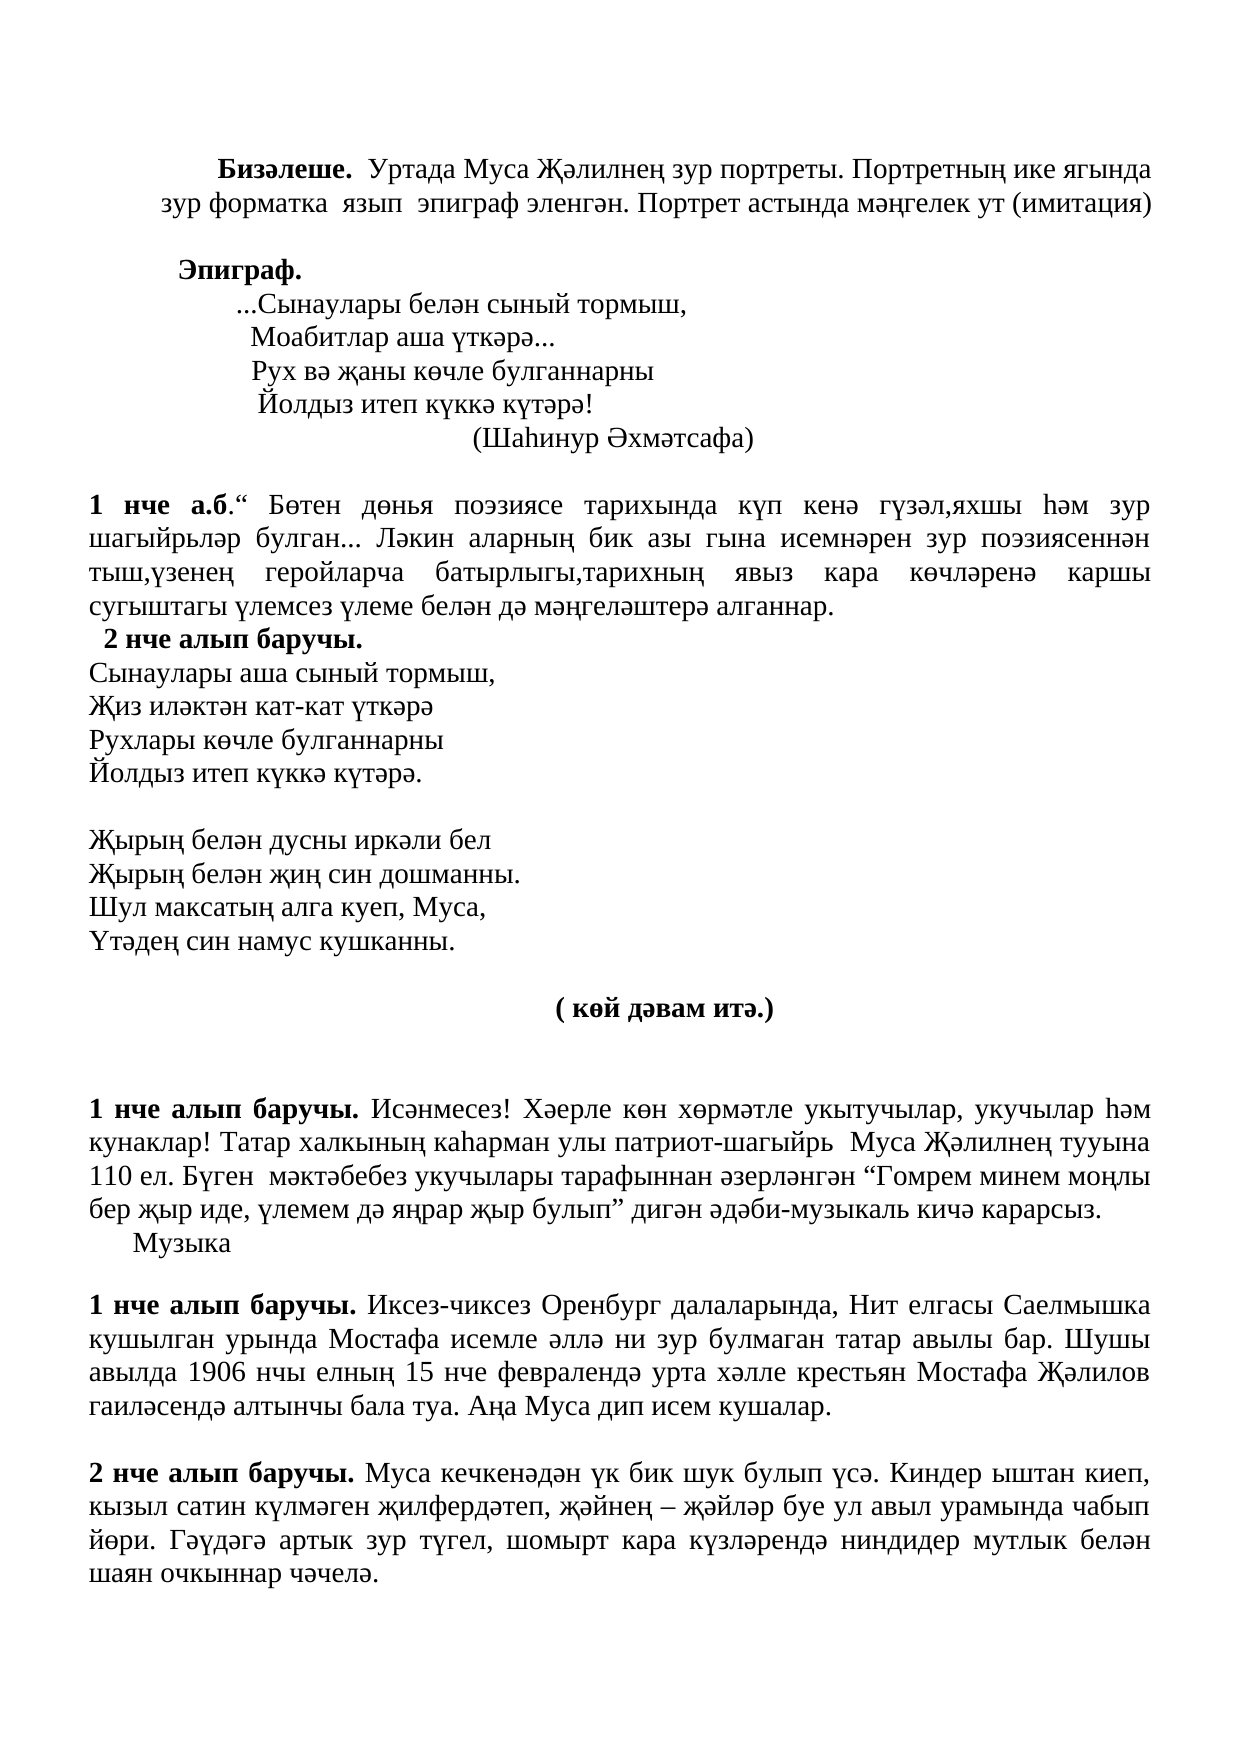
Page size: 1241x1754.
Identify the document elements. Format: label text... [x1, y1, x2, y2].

text Музыка [88, 1225, 1152, 1258]
text ( көй дәвам итә.) [177, 990, 1152, 1024]
text ...Сынаулары белән сыный тормыш, [177, 286, 1152, 319]
text 2 нче алып баручы. Муса кечкенәдән үк бик шук булып үсә. Киндер ыштан киеп, кызыл сатин күлмәген җилфердәтеп, җәйнең – җәйләр буе ул авыл урамында чабып йөри. Гәүдәгә артык зур түгел, шомырт кара күзләрендә ниндидер мутлык белән шаян очкыннар чәчелә. [88, 1455, 1152, 1589]
text (Шаһинур Әхмәтсафа) [177, 420, 1152, 453]
text 1 нче а.б.“ Бөтен дөнья поэзиясе тарихында күп кенә гүзәл,яхшы һәм зур шагыйрьләр булган... Ләкин аларның бик азы гына исемнәрен зур поэзиясеннән тыш,үзенең геройларча батырлыгы,тарихның явыз кара көчләренә каршы сугыштагы үлемсез үлеме белән дә мәңгеләштерә алганнар. [88, 487, 1152, 621]
text Җырың белән җиң син дошманны. [88, 856, 1152, 889]
text 1 нче алып баручы. Иксез-чиксез Оренбург далаларында, Нит елгасы Саелмышка кушылган урында Мостафа исемле әллә ни зур булмаган татар авылы бар. Шушы авылда 1906 нчы елның 15 нче февралендә урта хәлле крестьян Мостафа Җәлилов гаиләсендә алтынчы бала туа. Аңа Муса дип исем кушалар. [88, 1287, 1152, 1421]
text Йолдыз итеп күккә күтәрә! [177, 386, 1152, 420]
text Шул максатың алга куеп, Муса, [88, 889, 1152, 923]
text Сынаулары аша сыный тормыш, [88, 655, 1152, 688]
text Бизәлеше. Уртада Муса Җәлилнең зур портреты. Портретның ике ягында зур форматка язып эпиграф эленгән. Портрет астында мәңгелек ут (имитация) [74, 152, 1152, 219]
text Рух вә җаны көчле булганнарны [177, 353, 1152, 386]
text 1 нче алып баручы. Исәнмесез! Хәерле көн хөрмәтле укытучылар, укучылар һәм кунаклар! Татар халкының каһарман улы патриот-шагыйрь Муса Җәлилнең тууына 110 ел. Бүген мәктәбебез укучылары тарафыннан әзерләнгән “Гомрем минем моңлы бер җыр иде, үлемем дә яңрар җыр булып” дигән әдәби-музыкаль кичә карарсыз. [88, 1091, 1152, 1225]
text 2 нче алып баручы. [103, 621, 1152, 655]
text Үтәдең син намус кушканны. [88, 923, 1152, 957]
text Моабитлар аша үткәрә... [177, 319, 1152, 353]
text Рухлары көчле булганнарны [88, 722, 1152, 755]
text Йолдыз итеп күккә күтәрә. [88, 755, 1152, 789]
text Җырың белән дусны иркәли бел [88, 822, 1152, 856]
text Җиз иләктән кат-кат үткәрә [88, 688, 1152, 722]
text Эпиграф. [177, 252, 1152, 286]
